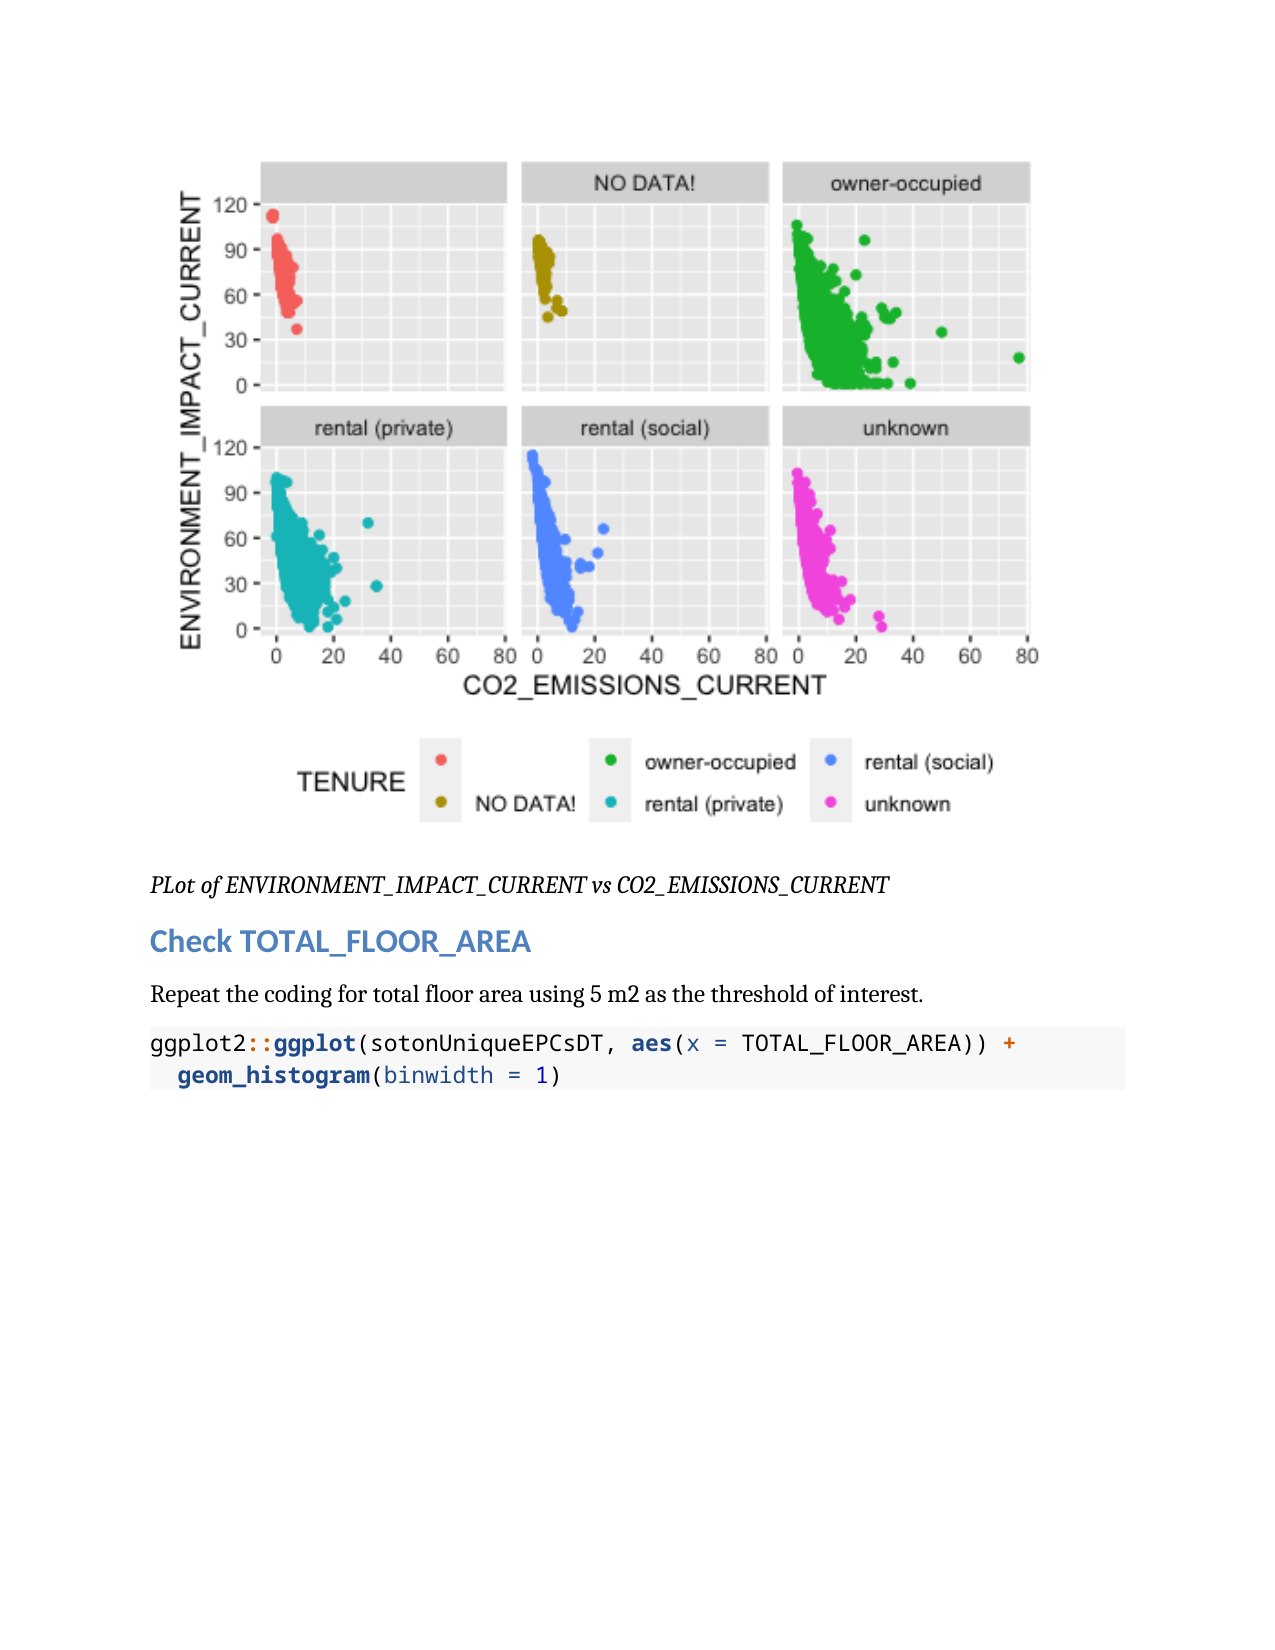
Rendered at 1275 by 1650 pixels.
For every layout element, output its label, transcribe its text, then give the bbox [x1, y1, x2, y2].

text Repeat the coding for total floor area using 5 m2 as the threshold of interest. [150, 980, 1125, 1009]
text ggplot2::ggplot(sotonUniqueEPCsDT, aes(x = TOTAL_FLOOR_AREA)) + geom_histogram(binwidth = 1) [150, 1027, 1125, 1090]
subtitle Check TOTAL_FLOOR_AREA [150, 920, 1125, 961]
text PLot of ENVIRONMENT_IMPACT_CURRENT vs CO2_EMISSIONS_CURRENT [150, 871, 1125, 899]
picture [168, 150, 1044, 850]
